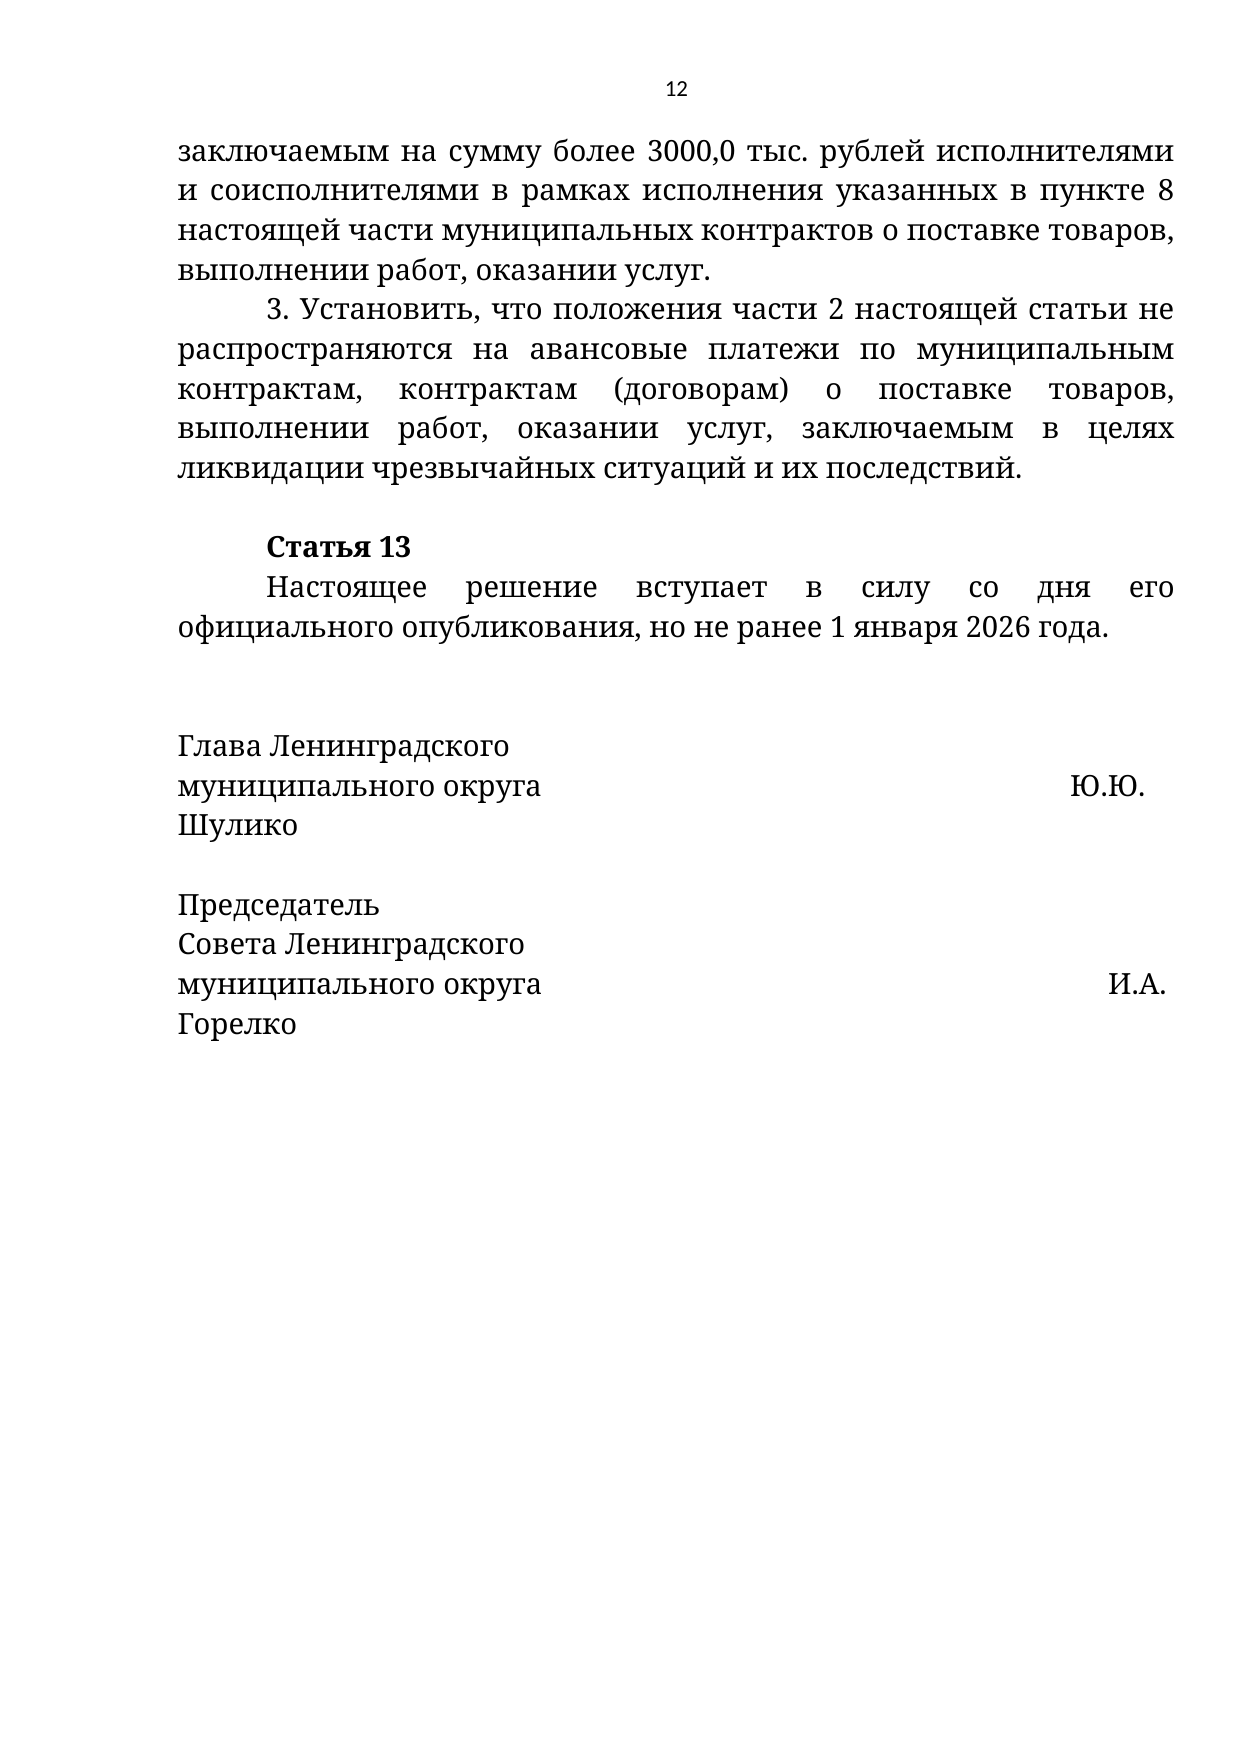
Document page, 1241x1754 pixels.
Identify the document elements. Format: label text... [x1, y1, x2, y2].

text Совета Ленинградского [177, 924, 1175, 963]
text Статья 13 [177, 527, 1175, 566]
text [177, 130, 1175, 289]
text Председатель [177, 884, 1175, 924]
text Настоящее решение вступает в силу со дня его официального опубликования, но не ранее 1 января 2026 года. [177, 566, 1175, 646]
text муниципального округа Ю.Ю. Шулико [177, 765, 1175, 844]
text 3. Установить, что положения части 2 настоящей статьи не распространяются на авансовые платежи по муниципальным контрактам, контрактам (договорам) о поставке товаров, выполнении работ, оказании услуг, заключаемым в целях ликвидации чрезвычайных ситуаций и их последствий. [177, 289, 1175, 487]
text Глава Ленинградского [177, 725, 1175, 765]
text муниципального округа И.А. Горелко [177, 963, 1175, 1043]
